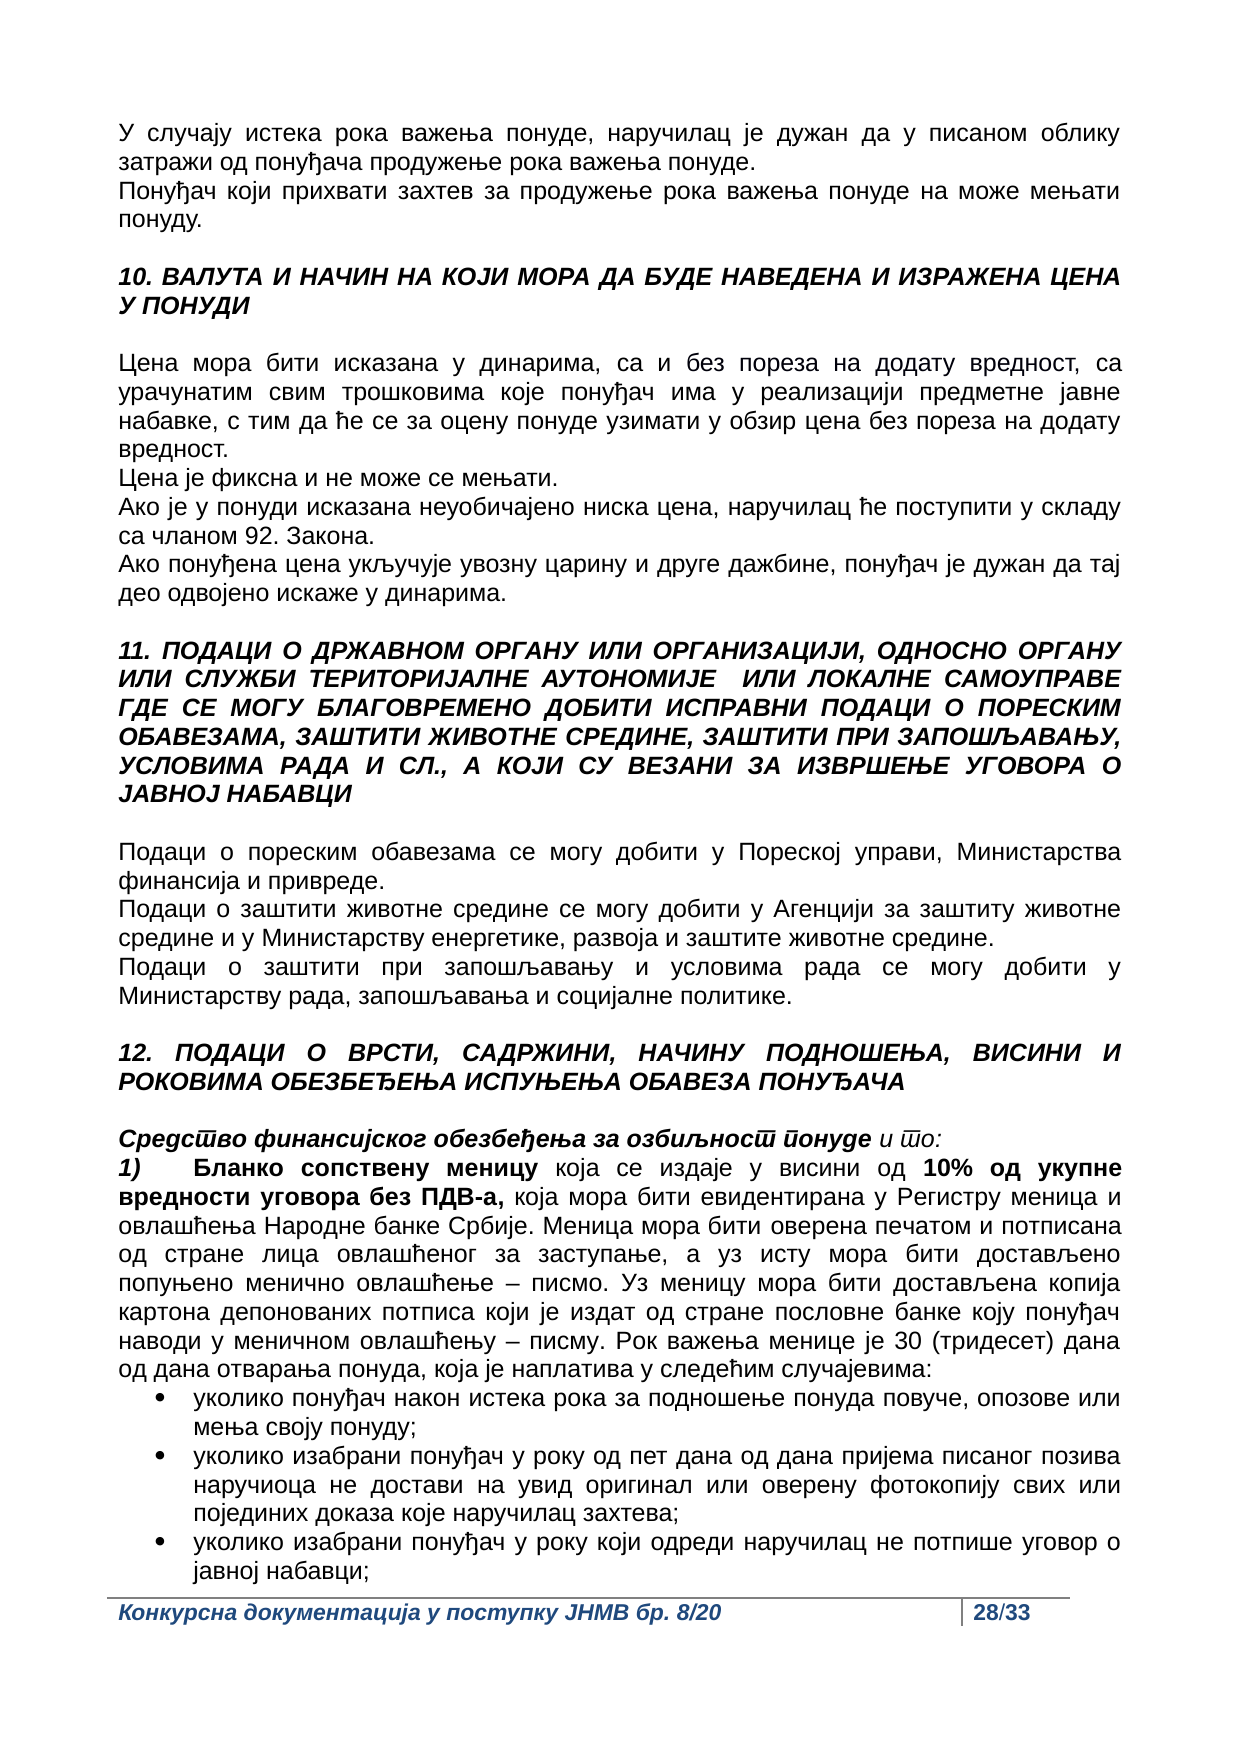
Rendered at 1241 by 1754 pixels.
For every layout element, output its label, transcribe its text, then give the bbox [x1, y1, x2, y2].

text Подаци о заштити животне средине се могу добити у Агенцији за заштиту животне средине и у Министарству енергетике, развоја и заштите животне средине. [118, 894, 1122, 952]
list уколико понуђач након истека рока за подношење понуда повуче, опозове или мења своју понуду; [156, 1383, 1122, 1441]
text У случају истека рока важења понуде, наручилац је дужан да у писаном облику затражи од понуђача продужење рока важења понуде. [118, 118, 1122, 176]
text Ако понуђена цена укључује увозну царину и друге дажбине, понуђач је дужан да тај део одвојено искаже у динарима. [118, 549, 1122, 607]
text Ако је у понуди исказана неуобичајено ниска цена, наручилац ће поступити у складу са чланом 92. Закона. [118, 492, 1122, 549]
text 10. ВАЛУТА И НАЧИН НА КОЈИ МОРА ДА БУДЕ НАВЕДЕНА И ИЗРАЖЕНА ЦЕНА У ПОНУДИ [118, 262, 1122, 319]
text 12. ПОДАЦИ О ВРСТИ, САДРЖИНИ, НАЧИНУ ПОДНОШЕЊА, ВИСИНИ И РОКОВИМА ОБЕЗБЕЂЕЊА ИСПУЊЕЊА ОБАВЕЗА ПОНУЂАЧА [118, 1038, 1122, 1096]
text Средство финансијског обезбеђења за озбиљност понуде и то: [118, 1124, 1122, 1153]
text 11. ПОДАЦИ О ДРЖАВНОМ ОРГАНУ ИЛИ ОРГАНИЗАЦИЈИ, ОДНОСНО ОРГАНУ ИЛИ СЛУЖБИ ТЕРИТОРИЈАЛНЕ АУТОНОМИЈЕ ИЛИ ЛОКАЛНЕ САМОУПРАВЕ ГДЕ СЕ МОГУ БЛАГОВРЕМЕНО ДОБИТИ ИСПРАВНИ ПОДАЦИ О ПОРЕСКИМ ОБАВЕЗАМА, ЗАШТИТИ ЖИВОТНЕ СРЕДИНЕ, ЗАШТИТИ ПРИ ЗАПОШЉАВАЊУ, УСЛОВИМА РАДА И СЛ., А КОЈИ СУ ВЕЗАНИ ЗА ИЗВРШЕЊЕ УГОВОРА О ЈАВНОЈ НАБАВЦИ [118, 636, 1122, 808]
text Подаци о пореским обавезама се могу добити у Пореској управи, Министарства финансија и привреде. [118, 837, 1122, 894]
text Понуђач који прихвати захтев за продужење рока важења понуде на може мењати понуду. [118, 176, 1122, 233]
text Подаци о заштити при запошљавању и условима рада се могу добити у Министарству рада, запошљавања и социјалне политике. [118, 952, 1122, 1009]
text 1) Бланко сопствену меницу која се издаје у висини од 10% од укупне вредности уговора без ПДВ-а, која мора бити евидентирана у Регистру меница и овлашћења Народне банке Србије. Меница мора бити оверена печатом и потписана од стране лица овлашћеног за заступање, а уз исту мора бити достављено попуњено менично овлашћење – писмо. Уз меницу мора бити достављена копија картона депонованих потписа који је издат од стране пословне банке коју понуђач наводи у меничном овлашћењу – писму. Рок важења менице је 30 (тридесет) дана од дана отварања понуда, која је наплатива у следећим случајевима: [118, 1153, 1122, 1383]
text Цена је фиксна и не може се мењати. [118, 463, 1122, 492]
list уколико изабрани понуђач у року који одреди наручилац не потпише уговор о јавној набавци; [156, 1527, 1122, 1585]
list уколико изабрани понуђач у року од пет дана од дана пријема писаног позива наручиоца не достави на увид оригинал или оверену фотокопију свих или појединих доказа које наручилац захтева; [156, 1441, 1122, 1527]
text Цена мора бити исказана у динарима, са и без пореза на додату вредност, са урачунатим свим трошковима које понуђач има у реализацији предметне јавне набавке, с тим да ће се за оцену понуде узимати у обзир цена без пореза на додату вредност. [118, 348, 1122, 463]
